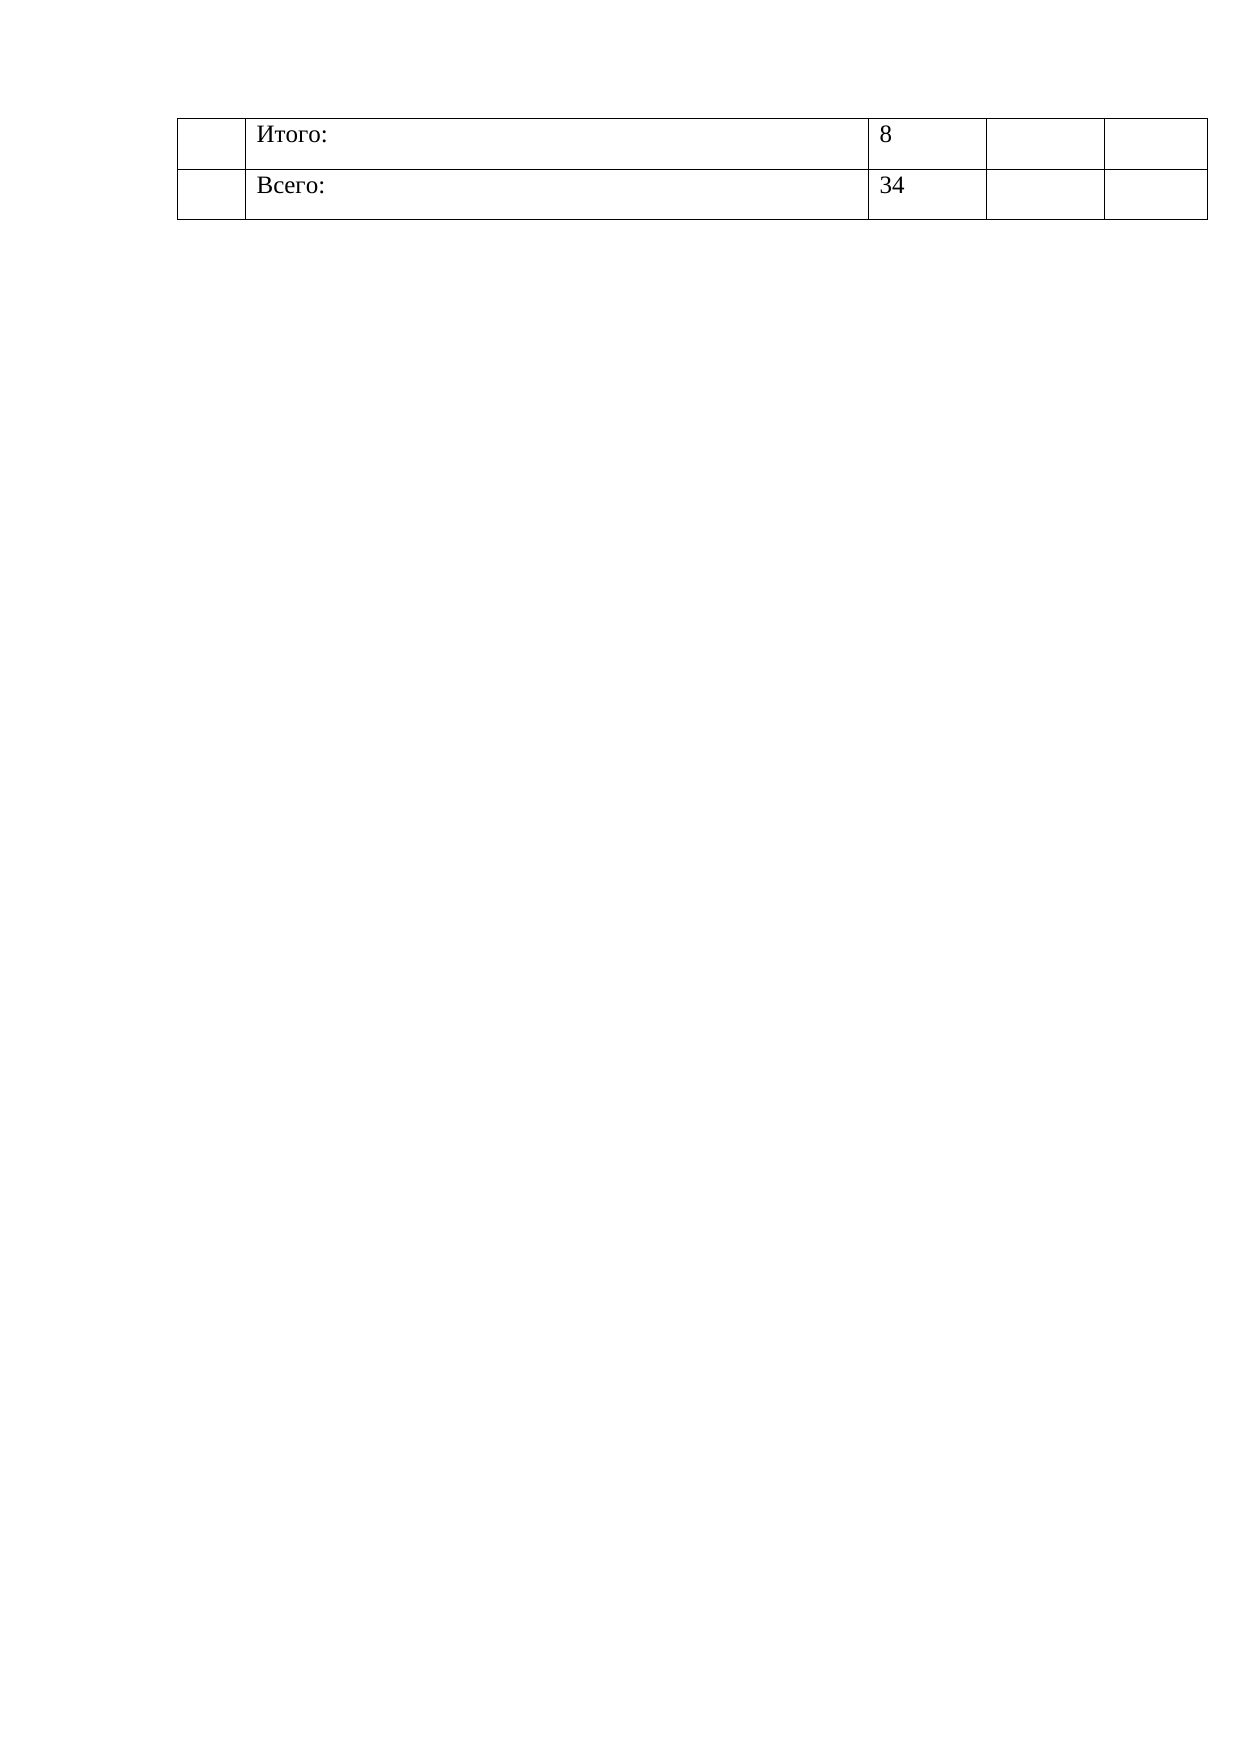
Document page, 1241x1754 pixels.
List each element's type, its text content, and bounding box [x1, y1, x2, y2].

table_cell 8 [869, 119, 986, 169]
table_cell Всего: [246, 170, 868, 219]
table_cell [178, 170, 245, 219]
table_cell [1105, 170, 1207, 219]
table_cell [178, 119, 245, 169]
table_cell [987, 170, 1104, 219]
table_cell [1105, 119, 1207, 169]
table_cell [987, 119, 1104, 169]
table_cell 34 [869, 170, 986, 219]
table_cell Итого: [246, 119, 868, 169]
